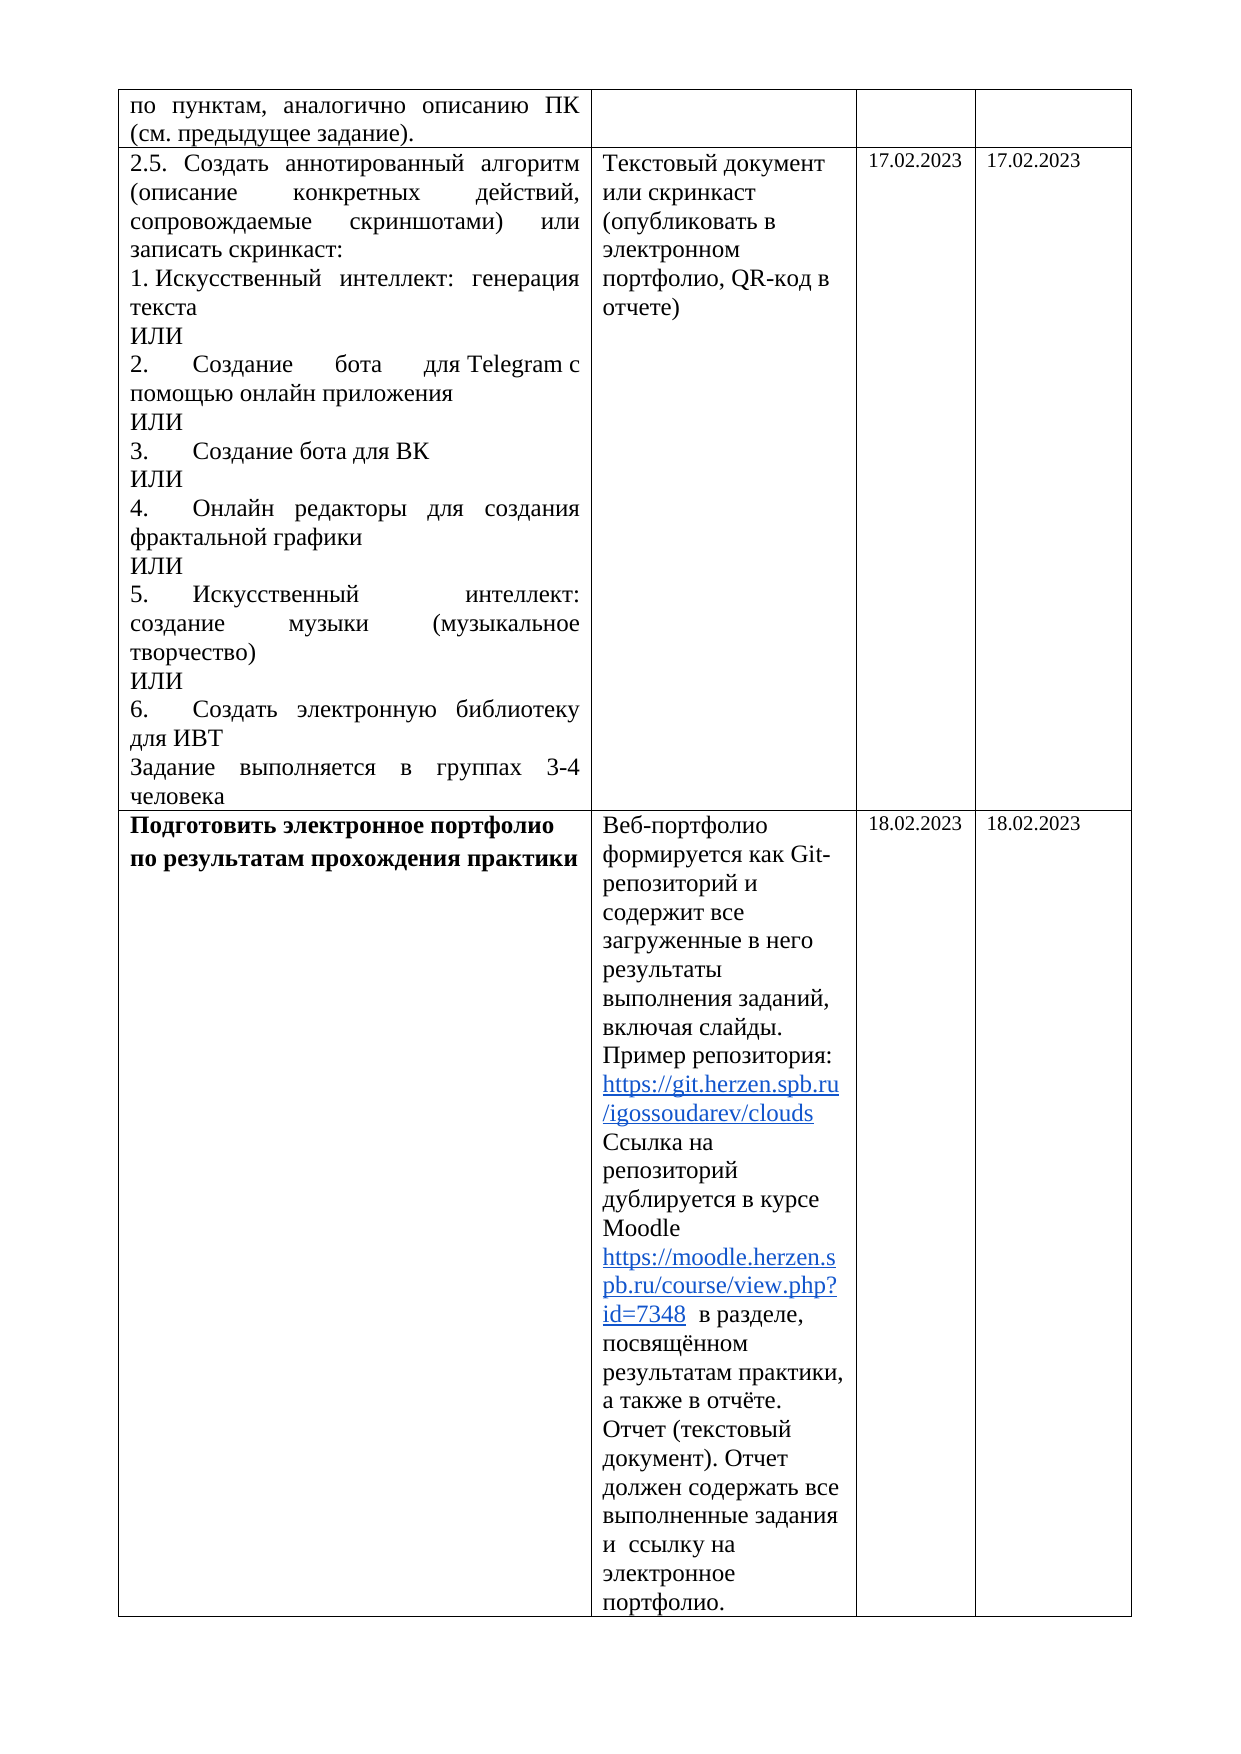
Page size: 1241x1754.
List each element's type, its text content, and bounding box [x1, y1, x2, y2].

table_cell 18.02.2023 [976, 811, 1131, 1616]
table_cell 17.02.2023 [857, 148, 975, 809]
table_cell Подготовить электронное портфолио по результатам прохождения практики [119, 811, 591, 1616]
table_cell 17.02.2023 [976, 148, 1131, 809]
table_cell 2.5. Создать аннотированный алгоритм (описание конкретных действий, сопровождаемые скриншотами) или записать скринкаст: 1. Искусственный интеллект: генерация текста ИЛИ 2. Создание бота для Telegram с помощью онлайн приложения ИЛИ 3. Создание бота для ВК ИЛИ 4. Онлайн редакторы для создания фрактальной графики ИЛИ 5. Искусственный интеллект: создание музыки (музыкальное творчество) ИЛИ 6. Создать электронную библиотеку для ИВТ Задание выполняется в группах 3-4 человека [119, 148, 591, 809]
table_cell Текстовый документ или скринкаст (опубликовать в электронном портфолио, QR-код в отчете) [592, 148, 856, 809]
table_cell Веб-портфолио формируется как Git-репозиторий и содержит все загруженные в него результаты выполнения заданий, включая слайды. Пример репозитория: https://git.herzen.spb.ru/igossoudarev/clouds Ссылка на репозиторий дублируется в курсе Moodle https://moodle.herzen.spb.ru/course/view.php?id=7348 в разделе, посвящённом результатам практики, а также в отчёте. Отчет (текстовый документ). Отчет должен содержать все выполненные задания и ссылку на электронное портфолио. [592, 811, 856, 1616]
table_cell 18.02.2023 [857, 811, 975, 1616]
